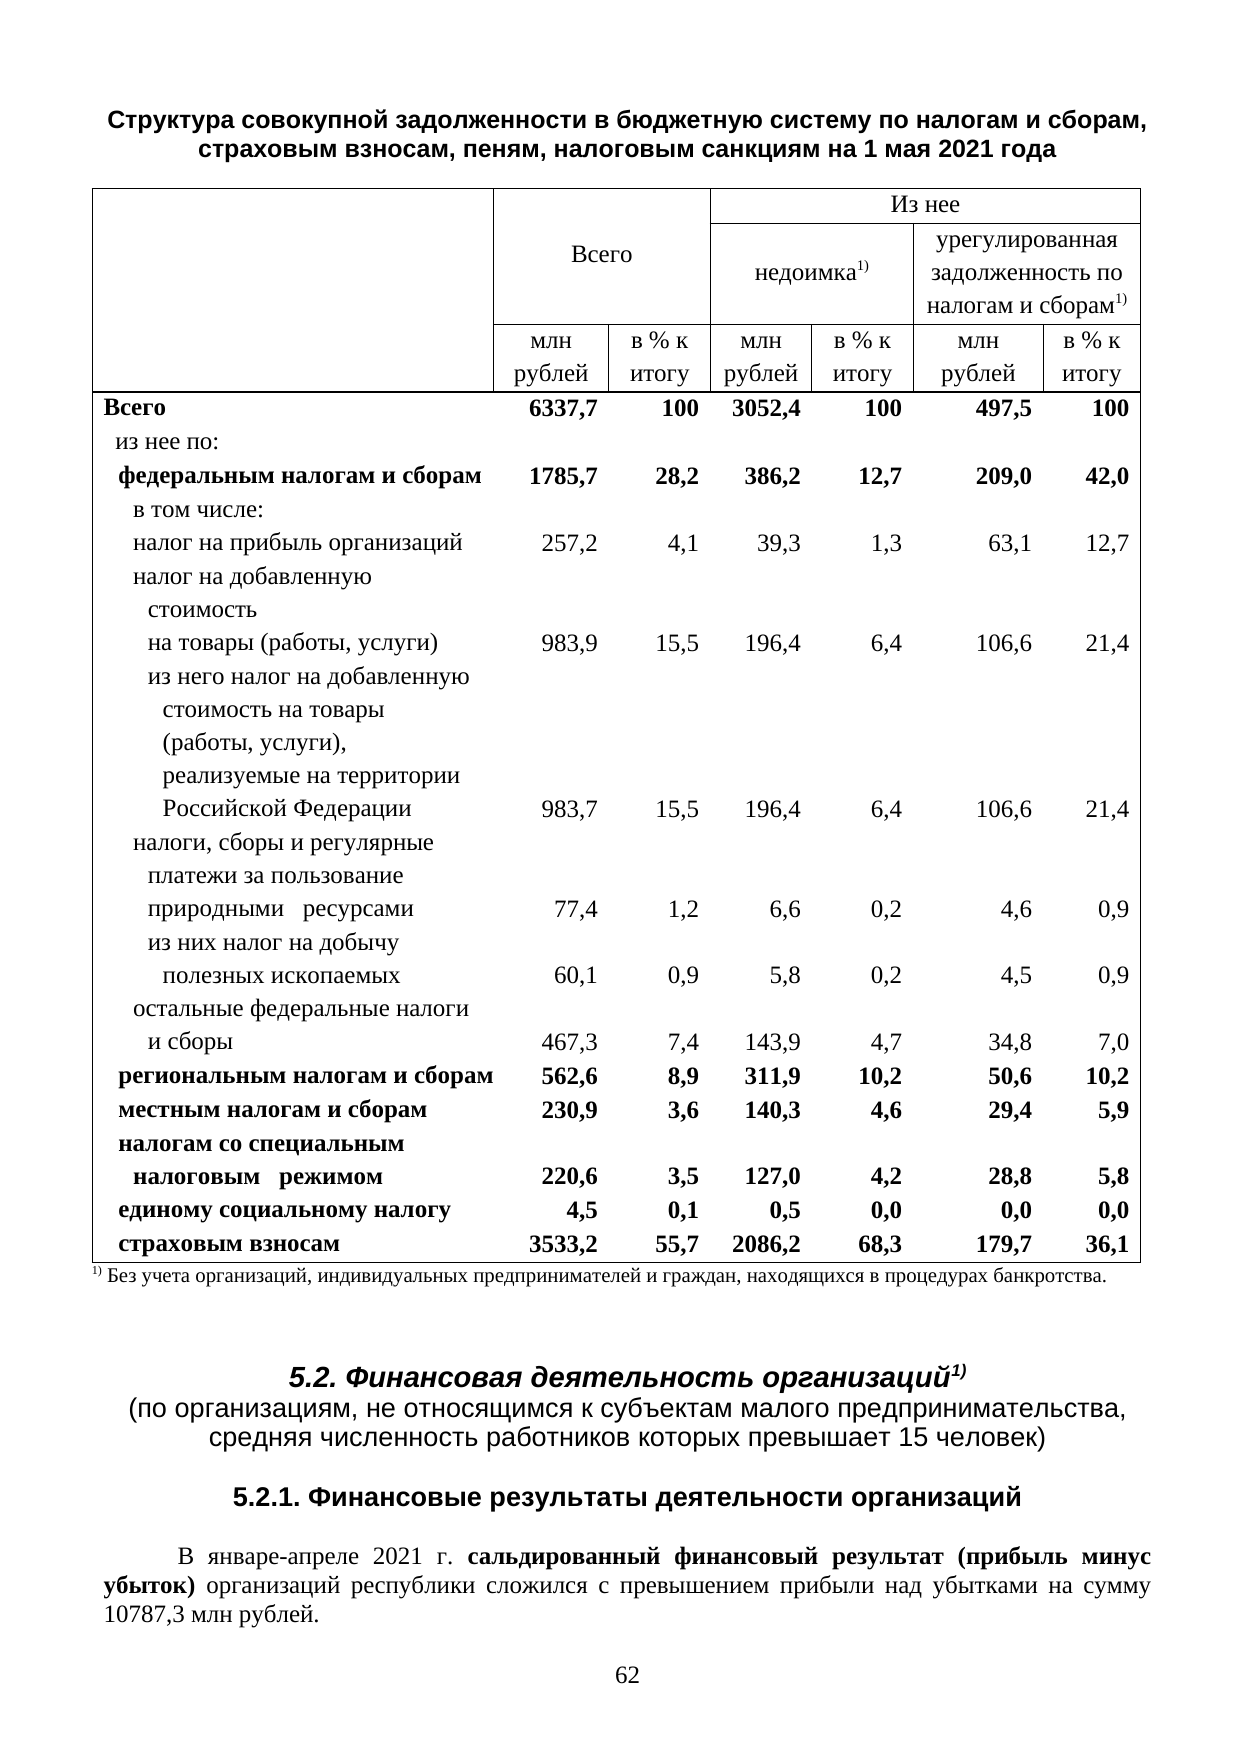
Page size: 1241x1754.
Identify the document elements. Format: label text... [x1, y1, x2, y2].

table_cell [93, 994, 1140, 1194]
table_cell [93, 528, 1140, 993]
text В январе-апреле 2021 г. сальдированный финансовый результат (прибыль минус убыток) организаций республики сложился с превышением прибыли над убытками на сумму 10787,3 млн рублей. [103, 1541, 1152, 1627]
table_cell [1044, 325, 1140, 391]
text 5.2.1. Финансовые результаты деятельности организаций [103, 1481, 1152, 1512]
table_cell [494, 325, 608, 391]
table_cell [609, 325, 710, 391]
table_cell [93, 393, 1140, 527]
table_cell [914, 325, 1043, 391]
text 1) Без учета организаций, индивидуальных предпринимателей и граждан, находящихся в процедурах банкротства. [92, 1263, 1152, 1287]
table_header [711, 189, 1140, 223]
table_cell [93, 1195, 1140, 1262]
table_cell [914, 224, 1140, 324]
text Структура совокупной задолженности в бюджетную систему по налогам и сборам, страховым взносам, пеням, налоговым санкциям на 1 мая 2021 года [103, 106, 1152, 163]
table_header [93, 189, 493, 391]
text 5.2. Финансовая деятельность организаций1) [103, 1364, 1152, 1394]
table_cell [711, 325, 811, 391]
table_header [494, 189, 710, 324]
text (по организациям, не относящимся к субъектам малого предпринимательства, средняя численность работников которых превышает 15 человек) [103, 1394, 1152, 1452]
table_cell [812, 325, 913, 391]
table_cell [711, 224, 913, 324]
